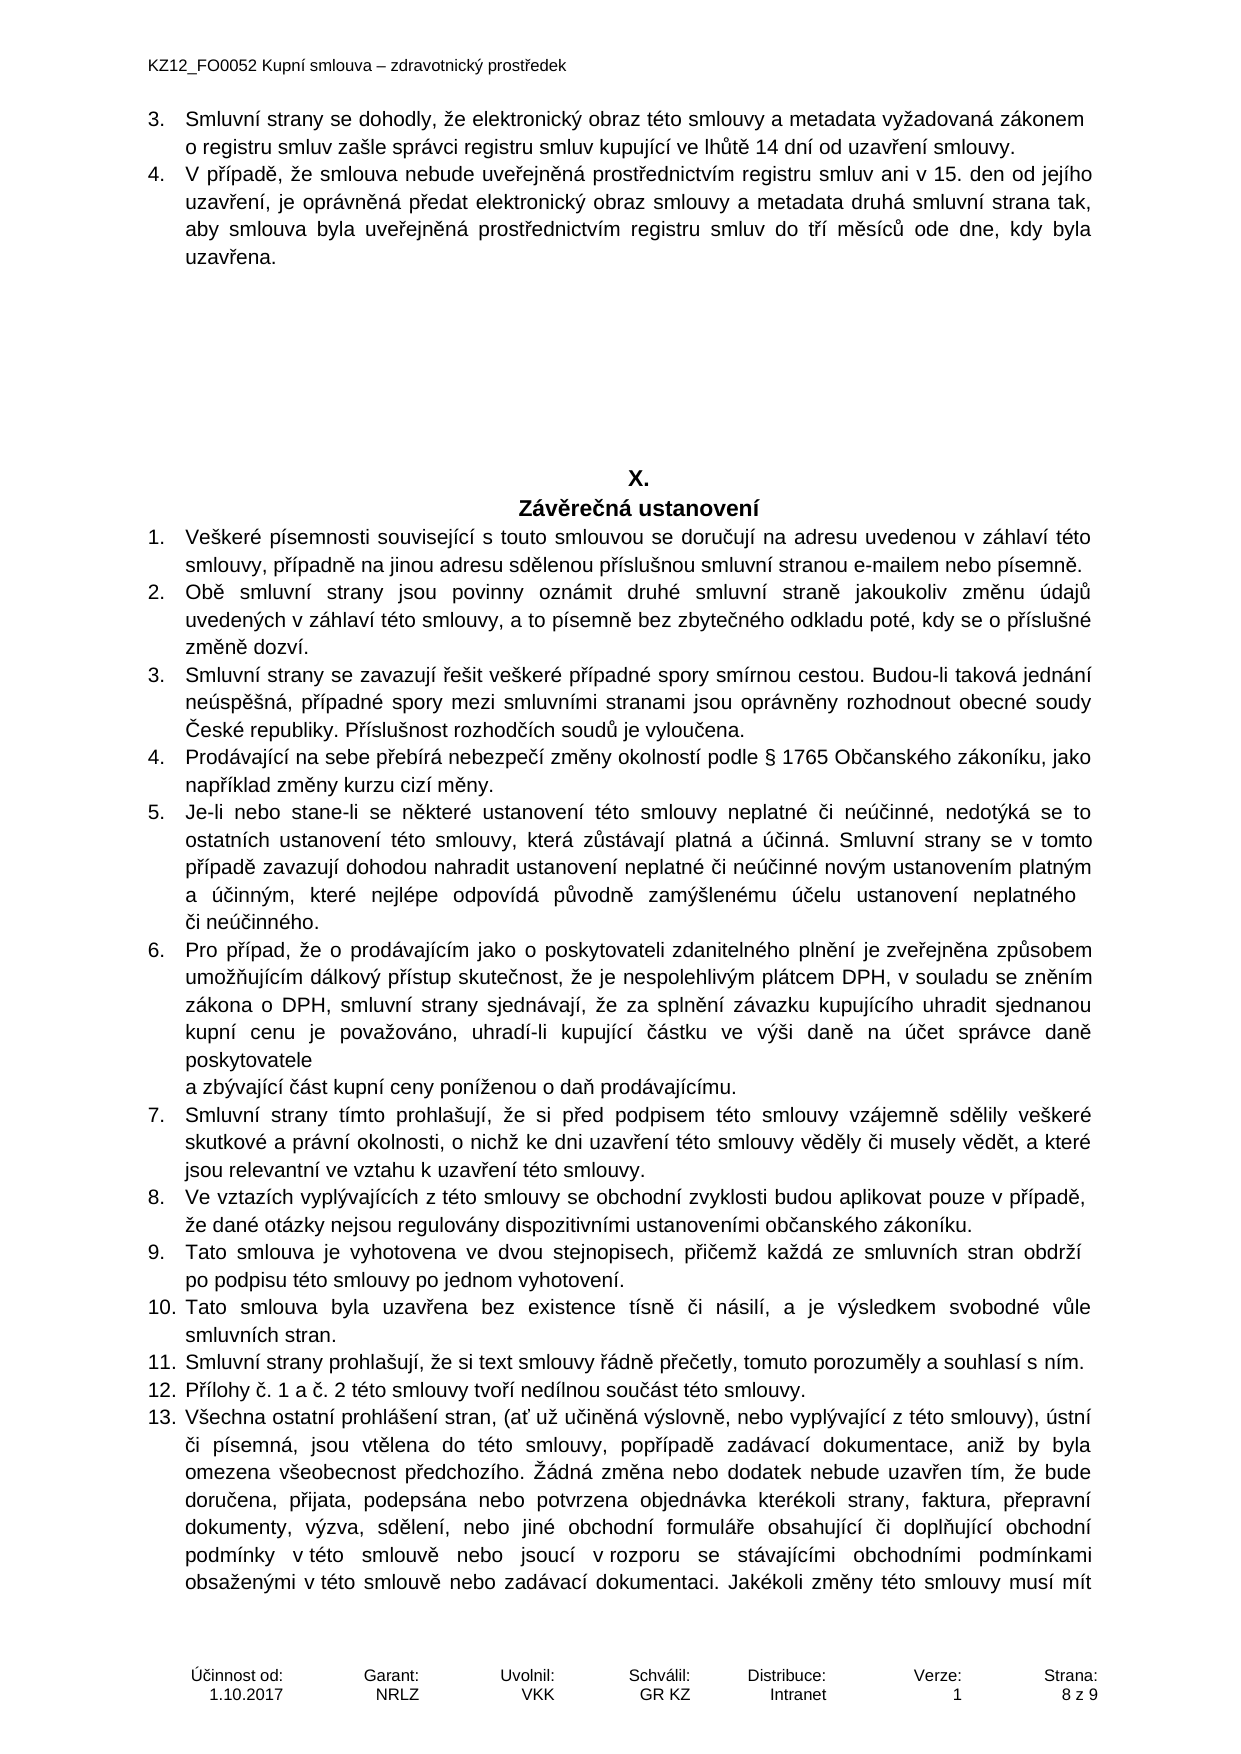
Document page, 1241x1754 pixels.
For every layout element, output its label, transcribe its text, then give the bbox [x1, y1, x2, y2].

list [148, 1405, 1093, 1594]
list Smluvní strany se zavazují řešit veškeré případné spory smírnou cestou. Budou-li taková jednání neúspěšná, případné spory mezi smluvními stranami jsou oprávněny rozhodnout obecné soudy České republiky. Příslušnost rozhodčích soudů je vyloučena. [148, 662, 1093, 741]
list Přílohy č. 1 a č. 2 této smlouvy tvoří nedílnou součást této smlouvy. [148, 1377, 1093, 1401]
list Prodávající na sebe přebírá nebezpečí změny okolností podle § 1765 Občanského zákoníku, jako například změny kurzu cizí měny. [148, 745, 1093, 796]
list Ve vztazích vyplývajících z této smlouvy se obchodní zvyklosti budou aplikovat pouze v případě, že dané otázky nejsou regulovány dispozitivními ustanoveními občanského zákoníku. [148, 1185, 1093, 1236]
list Veškeré písemnosti související s touto smlouvou se doručují na adresu uvedenou v záhlaví této smlouvy, případně na jinou adresu sdělenou příslušnou smluvní stranou e-mailem nebo písemně. [148, 525, 1093, 576]
list Smluvní strany se dohodly, že elektronický obraz této smlouvy a metadata vyžadovaná zákonem o registru smluv zašle správci registru smluv kupující ve lhůtě 14 dní od uzavření smlouvy. [148, 107, 1093, 158]
list Pro případ, že o prodávajícím jako o poskytovateli zdanitelného plnění je zveřejněna způsobem umožňujícím dálkový přístup skutečnost, že je nespolehlivým plátcem DPH, v souladu se zněním zákona o DPH, smluvní strany sjednávají, že za splnění závazku kupujícího uhradit sjednanou kupní cenu je považováno, uhradí-li kupující částku ve výši daně na účet správce daně poskytovatele a zbývající část kupní ceny poníženou o daň prodávajícímu. [148, 937, 1093, 1099]
list Smluvní strany tímto prohlašují, že si před podpisem této smlouvy vzájemně sdělily veškeré skutkové a právní okolnosti, o nichž ke dni uzavření této smlouvy věděly či musely vědět, a které jsou relevantní ve vztahu k uzavření této smlouvy. [148, 1102, 1093, 1181]
list Je-li nebo stane-li se některé ustanovení této smlouvy neplatné či neúčinné, nedotýká se to ostatních ustanovení této smlouvy, která zůstávají platná a účinná. Smluvní strany se v tomto případě zavazují dohodou nahradit ustanovení neplatné či neúčinné novým ustanovením platným a účinným, které nejlépe odpovídá původně zamýšlenému účelu ustanovení neplatného či neúčinného. [148, 800, 1093, 934]
list V případě, že smlouva nebude uveřejněná prostřednictvím registru smluv ani v 15. den od jejího uzavření, je oprávněná předat elektronický obraz smlouvy a metadata druhá smluvní strana tak, aby smlouva byla uveřejněná prostřednictvím registru smluv do tří měsíců ode dne, kdy byla uzavřena. [148, 162, 1093, 268]
text X. [185, 464, 1093, 491]
list Smluvní strany prohlašují, že si text smlouvy řádně přečetly, tomuto porozuměly a souhlasí s ním. [148, 1350, 1093, 1374]
text Závěrečná ustanovení [185, 495, 1093, 521]
list Tato smlouva je vyhotovena ve dvou stejnopisech, přičemž každá ze smluvních stran obdrží po podpisu této smlouvy po jednom vyhotovení. [148, 1240, 1093, 1291]
list Obě smluvní strany jsou povinny oznámit druhé smluvní straně jakoukoliv změnu údajů uvedených v záhlaví této smlouvy, a to písemně bez zbytečného odkladu poté, kdy se o příslušné změně dozví. [148, 580, 1093, 659]
list Tato smlouva byla uzavřena bez existence tísně či násilí, a je výsledkem svobodné vůle smluvních stran. [148, 1295, 1093, 1346]
